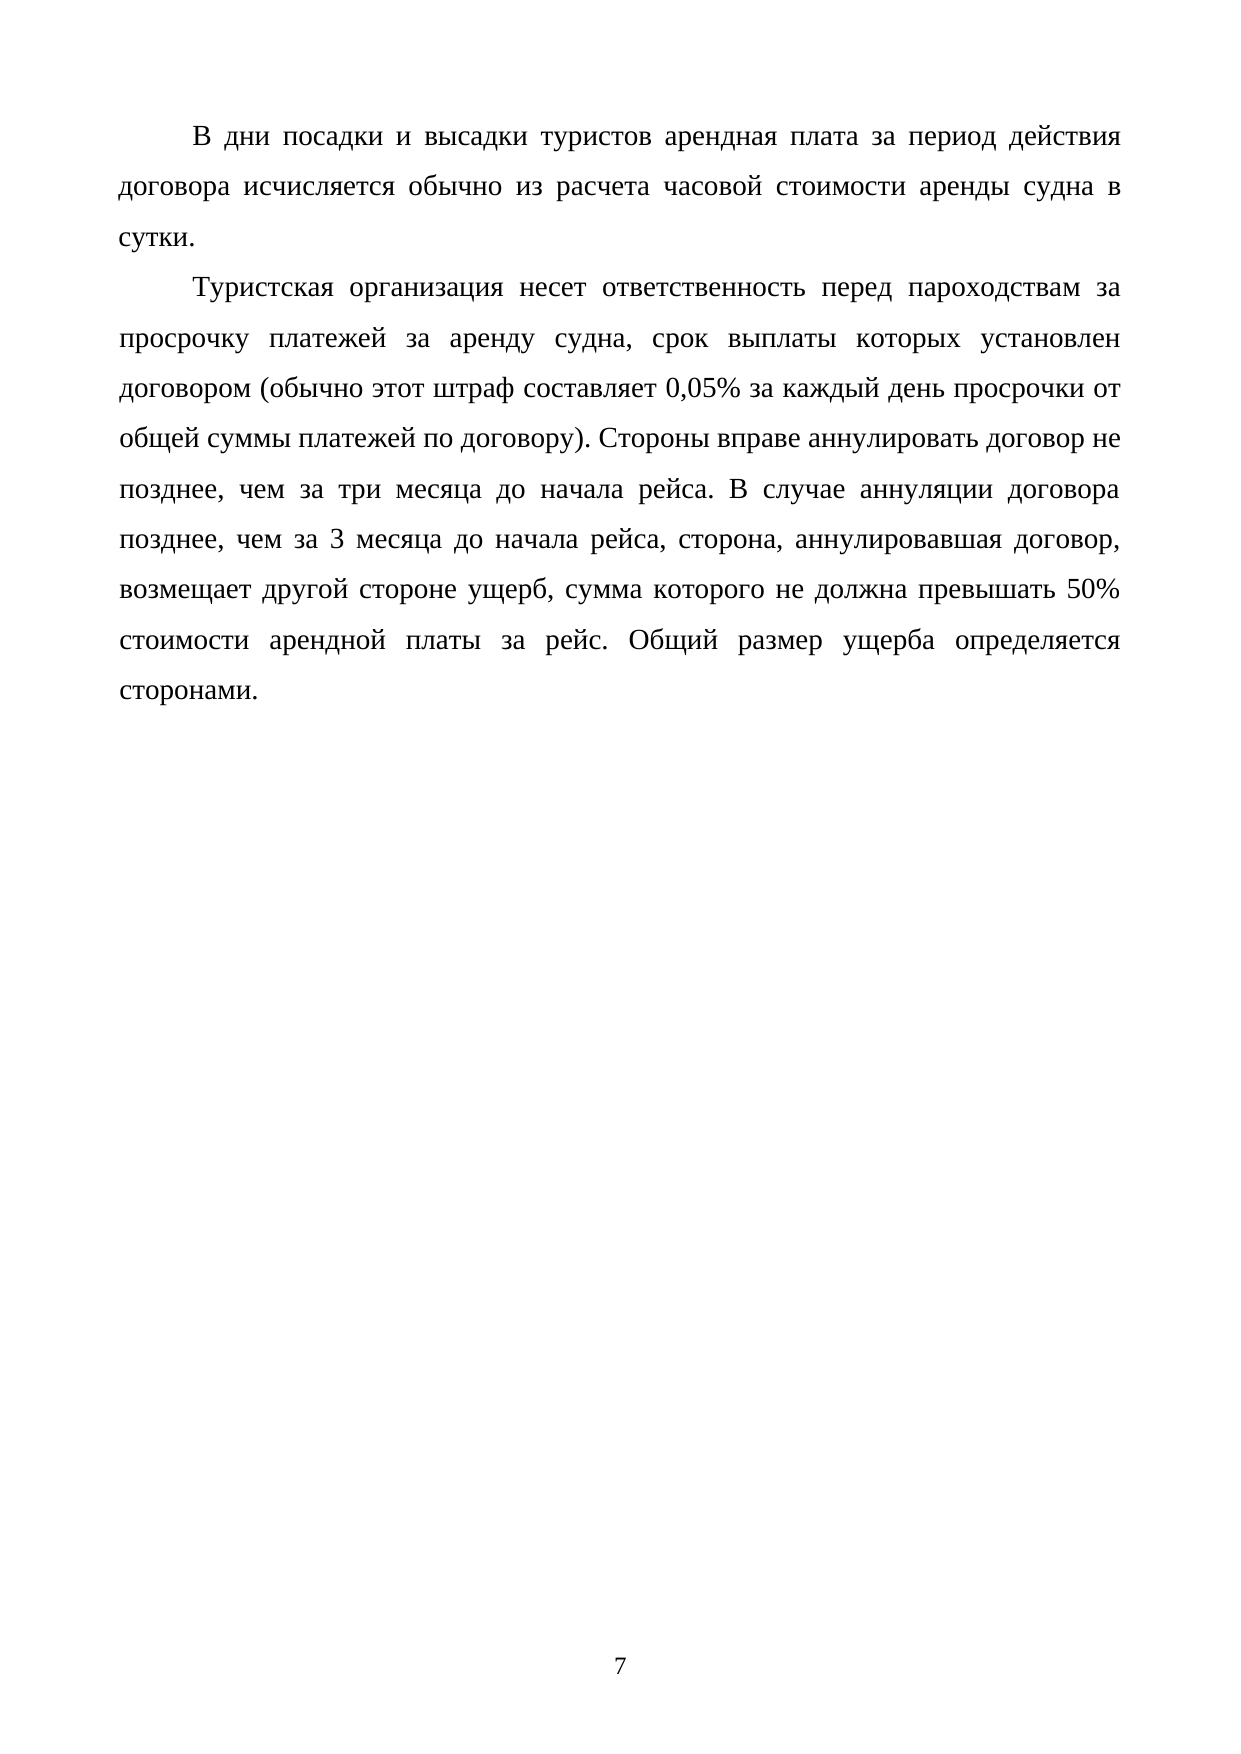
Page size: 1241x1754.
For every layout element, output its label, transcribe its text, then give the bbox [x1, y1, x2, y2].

text Туристская организация несет ответственность перед пароходствам за просрочку платежей за аренду судна, срок выплаты которых установлен договором (обычно этот штраф составляет 0,05% за каждый день просрочки от общей суммы платежей по договору). Стороны вправе аннулировать договор не позднее, чем за три месяца до начала рейса. В случае аннуляции договора позднее, чем за 3 месяца до начала рейса, сторона, аннулировавшая договор, возмещает другой стороне ущерб, сумма которого не должна превышать 50% стоимости арендной платы за рейс. Общий размер ущерба определяется сторонами. [119, 269, 1122, 706]
text В дни посадки и высадки туристов арендная плата за период действия договора исчисляется обычно из расчета часовой стоимости аренды судна в сутки. [118, 118, 1122, 252]
